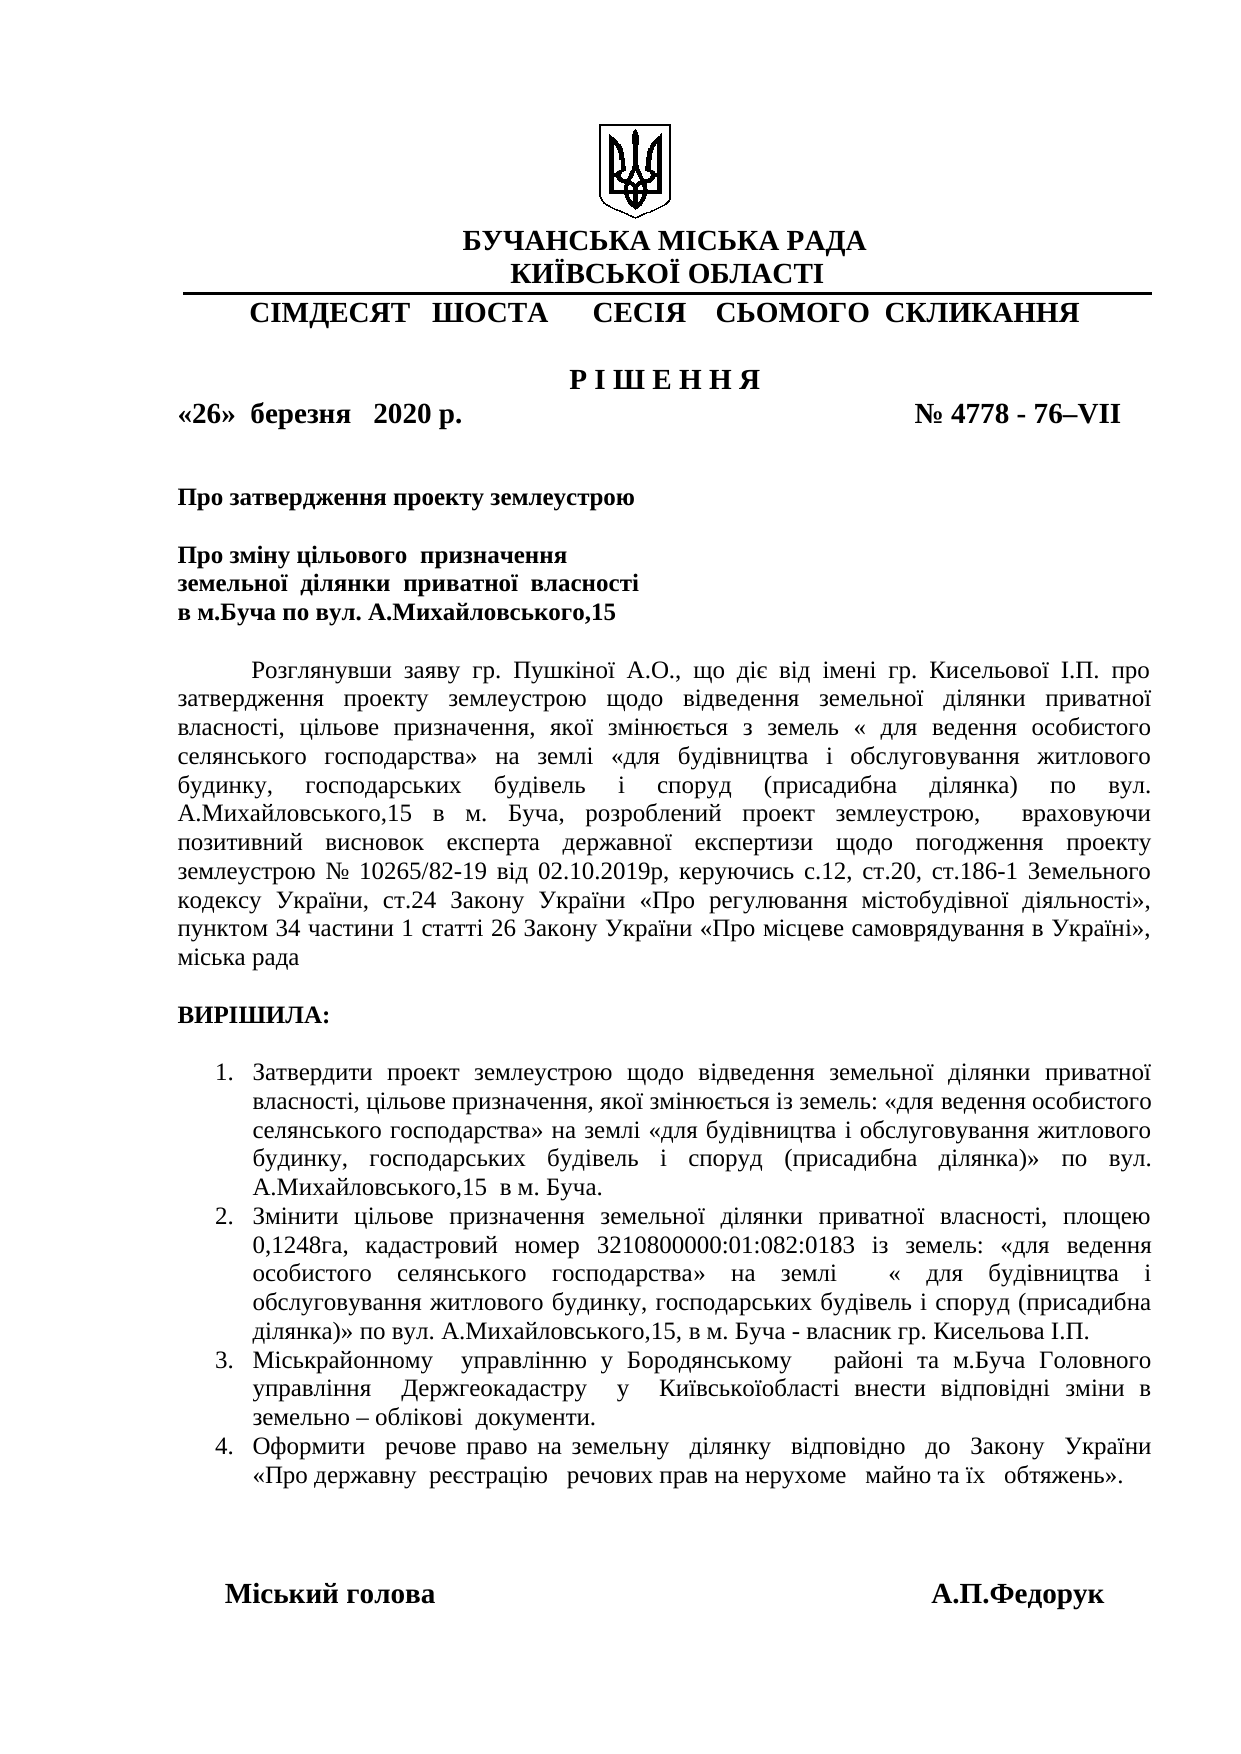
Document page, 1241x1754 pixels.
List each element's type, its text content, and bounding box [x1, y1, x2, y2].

text Про зміну цільового призначення [177, 540, 1152, 568]
text «26» березня 2020 р. № 4778 - 76–VІІ [177, 396, 1152, 429]
list Затвердити проект землеустрою щодо відведення земельної ділянки приватної власності, цільове призначення, якої змінюється із земель: «для ведення особистого селянського господарства» на землі «для будівництва і обслуговування житлового будинку, господарських будівель і споруд (присадибна ділянка)» по вул. А.Михайловського,15 в м. Буча. [215, 1057, 1152, 1201]
text ВИРІШИЛА: [177, 1000, 1152, 1028]
text СІМДЕСЯТ ШОСТА СЕСІЯ СЬОМОГО СКЛИКАННЯ [177, 295, 1152, 329]
text БУЧАНСЬКА МІСЬКА РАДА [177, 223, 1152, 256]
list Оформити речове право на земельну ділянку відповідно до Закону України «Про державну реєстрацію речових прав на нерухоме майно та їх обтяжень». [215, 1431, 1152, 1488]
text в м.Буча по вул. А.Михайловського,15 [177, 597, 1152, 626]
text Розглянувши заяву гр. Пушкіної А.О., що діє від імені гр. Кисельової І.П. про затвердження проекту землеустрою щодо відведення земельної ділянки приватної власності, цільове призначення, якої змінюється з земель « для ведення особистого селянського господарства» на землі «для будівництва і обслуговування житлового будинку, господарських будівель і споруд (присадибна ділянка) по вул. А.Михайловського,15 в м. Буча, розроблений проект землеустрою, враховуючи позитивний висновок експерта державної експертизи щодо погодження проекту землеустрою № 10265/82-19 від 02.10.2019р, керуючись с.12, ст.20, ст.186-1 Земельного кодексу України, ст.24 Закону України «Про регулювання містобудівної діяльності», пунктом 34 частини 1 статті 26 Закону України «Про місцеве самоврядування в Україні», міська рада [177, 655, 1152, 971]
list Змінити цільове призначення земельної ділянки приватної власності, площею 0,1248га, кадастровий номер 3210800000:01:082:0183 із земель: «для ведення особистого селянського господарства» на землі « для будівництва і обслуговування житлового будинку, господарських будівель і споруд (присадибна ділянка)» по вул. А.Михайловського,15, в м. Буча - власник гр. Кисельова І.П. [215, 1201, 1152, 1345]
text КИЇВСЬКОЇ ОБЛАСТІ [183, 256, 1152, 292]
list Міськрайонному управлінню у Бородянському районі та м.Буча Головного управління Держгеокадастру у Київськоїобласті внести відповідні зміни в земельно – облікові документи. [215, 1345, 1152, 1431]
text земельної ділянки приватної власності [177, 568, 1152, 597]
text Про затвердження проекту землеустрою [177, 482, 1152, 511]
text Р І Ш Е Н Н Я [177, 362, 1152, 396]
text Міський голова А.П.Федорук [177, 1577, 1152, 1610]
